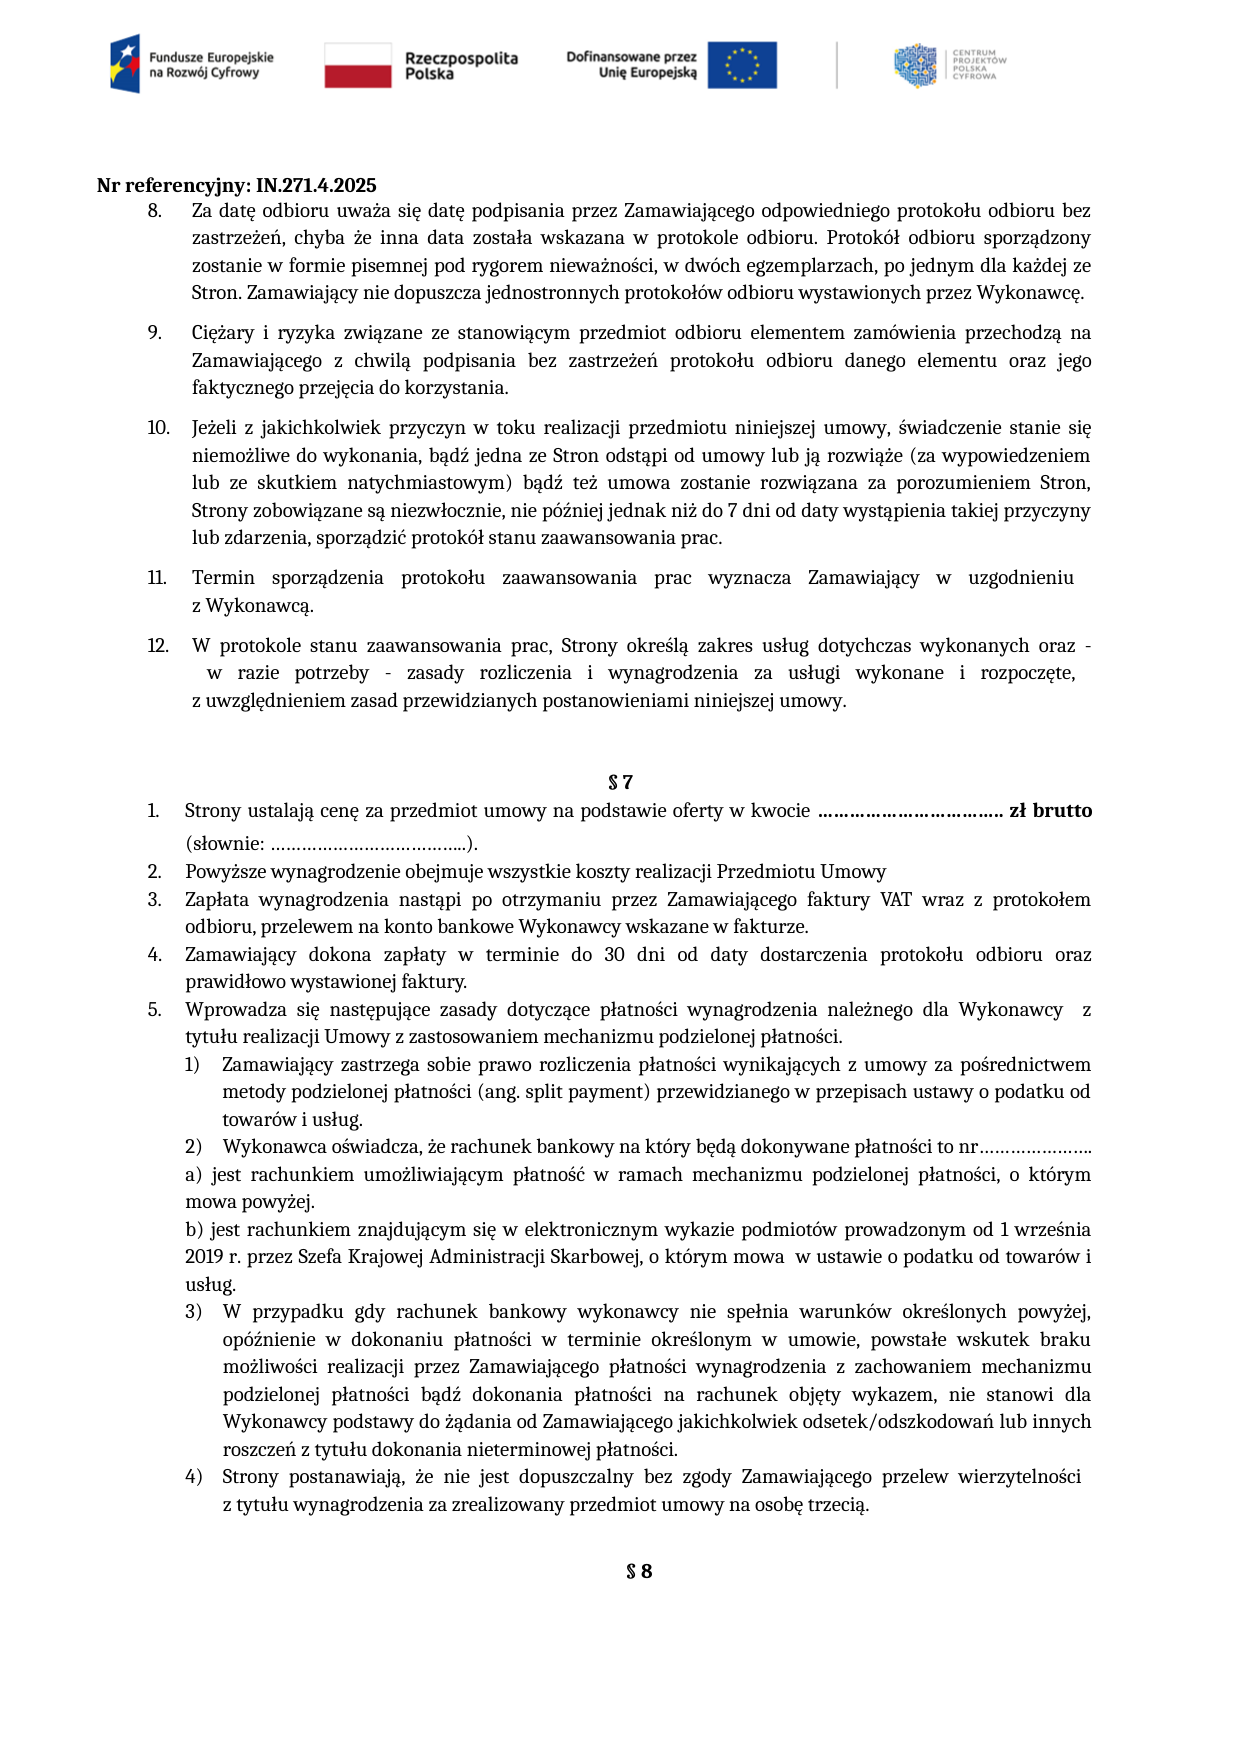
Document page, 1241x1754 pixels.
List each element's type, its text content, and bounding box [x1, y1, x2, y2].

text a) jest rachunkiem umożliwiającym płatność w ramach mechanizmu podzielonej płatności, o którym mowa powyżej. [185, 1162, 1093, 1214]
list Za datę odbioru uważa się datę podpisania przez Zamawiającego odpowiedniego protokołu odbioru bez zastrzeżeń, chyba że inna data została wskazana w protokole odbioru. Protokół odbioru sporządzony zostanie w formie pisemnej pod rygorem nieważności, w dwóch egzemplarzach, po jednym dla każdej ze Stron. Zamawiający nie dopuszcza jednostronnych protokołów odbioru wystawionych przez Wykonawcę. [148, 198, 1093, 305]
list Strony postanawiają, że nie jest dopuszczalny bez zgody Zamawiającego przelew wierzytelności z tytułu wynagrodzenia za zrealizowany przedmiot umowy na osobę trzecią. [185, 1465, 1093, 1516]
picture [91, 14, 1036, 113]
list Zamawiający dokona zapłaty w terminie do 30 dni od daty dostarczenia protokołu odbioru oraz prawidłowo wystawionej faktury. [148, 942, 1093, 994]
list Strony ustalają cenę za przedmiot umowy na podstawie oferty w kwocie …………………………….. zł brutto (słownie: ………………………………..). [148, 798, 1093, 855]
list Powyższe wynagrodzenie obejmuje wszystkie koszty realizacji Przedmiotu Umowy [148, 860, 1093, 884]
text § 7 [148, 771, 1093, 795]
list § 8 [185, 1560, 1093, 1584]
list Zapłata wynagrodzenia nastąpi po otrzymaniu przez Zamawiającego faktury VAT wraz z protokołem odbioru, przelewem na konto bankowe Wykonawcy wskazane w fakturze. [148, 887, 1093, 939]
text b) jest rachunkiem znajdującym się w elektronicznym wykazie podmiotów prowadzonym od 1 września 2019 r. przez Szefa Krajowej Administracji Skarbowej, o którym mowa w ustawie o podatku od towarów i usług. [185, 1217, 1093, 1296]
list Zamawiający zastrzega sobie prawo rozliczenia płatności wynikających z umowy za pośrednictwem metody podzielonej płatności (ang. split payment) przewidzianego w przepisach ustawy o podatku od towarów i usług. [185, 1052, 1093, 1131]
list Ciężary i ryzyka związane ze stanowiącym przedmiot odbioru elementem zamówienia przechodzą na Zamawiającego z chwilą podpisania bez zastrzeżeń protokołu odbioru danego elementu oraz jego faktycznego przejęcia do korzystania. [148, 321, 1093, 400]
list W przypadku gdy rachunek bankowy wykonawcy nie spełnia warunków określonych powyżej, opóźnienie w dokonaniu płatności w terminie określonym w umowie, powstałe wskutek braku możliwości realizacji przez Zamawiającego płatności wynagrodzenia z zachowaniem mechanizmu podzielonej płatności bądź dokonania płatności na rachunek objęty wykazem, nie stanowi dla Wykonawcy podstawy do żądania od Zamawiającego jakichkolwiek odsetek/odszkodowań lub innych roszczeń z tytułu dokonania nieterminowej płatności. [185, 1300, 1093, 1461]
list Wprowadza się następujące zasady dotyczące płatności wynagrodzenia należnego dla Wykonawcy z tytułu realizacji Umowy z zastosowaniem mechanizmu podzielonej płatności. [148, 997, 1093, 1049]
list Wykonawca oświadcza, że rachunek bankowy na który będą dokonywane płatności to nr…………………. [185, 1135, 1093, 1159]
list Jeżeli z jakichkolwiek przyczyn w toku realizacji przedmiotu niniejszej umowy, świadczenie stanie się niemożliwe do wykonania, bądź jedna ze Stron odstąpi od umowy lub ją rozwiąże (za wypowiedzeniem lub ze skutkiem natychmiastowym) bądź też umowa zostanie rozwiązana za porozumieniem Stron, Strony zobowiązane są niezwłocznie, nie później jednak niż do 7 dni od daty wystąpienia takiej przyczyny lub zdarzenia, sporządzić protokół stanu zaawansowania prac. [148, 416, 1093, 550]
list Termin sporządzenia protokołu zaawansowania prac wyznacza Zamawiający w uzgodnieniu z Wykonawcą. [148, 566, 1093, 617]
list W protokole stanu zaawansowania prac, Strony określą zakres usług dotychczas wykonanych oraz - w razie potrzeby - zasady rozliczenia i wynagrodzenia za usługi wykonane i rozpoczęte, z uwzględnieniem zasad przewidzianych postanowieniami niniejszej umowy. [148, 633, 1093, 712]
